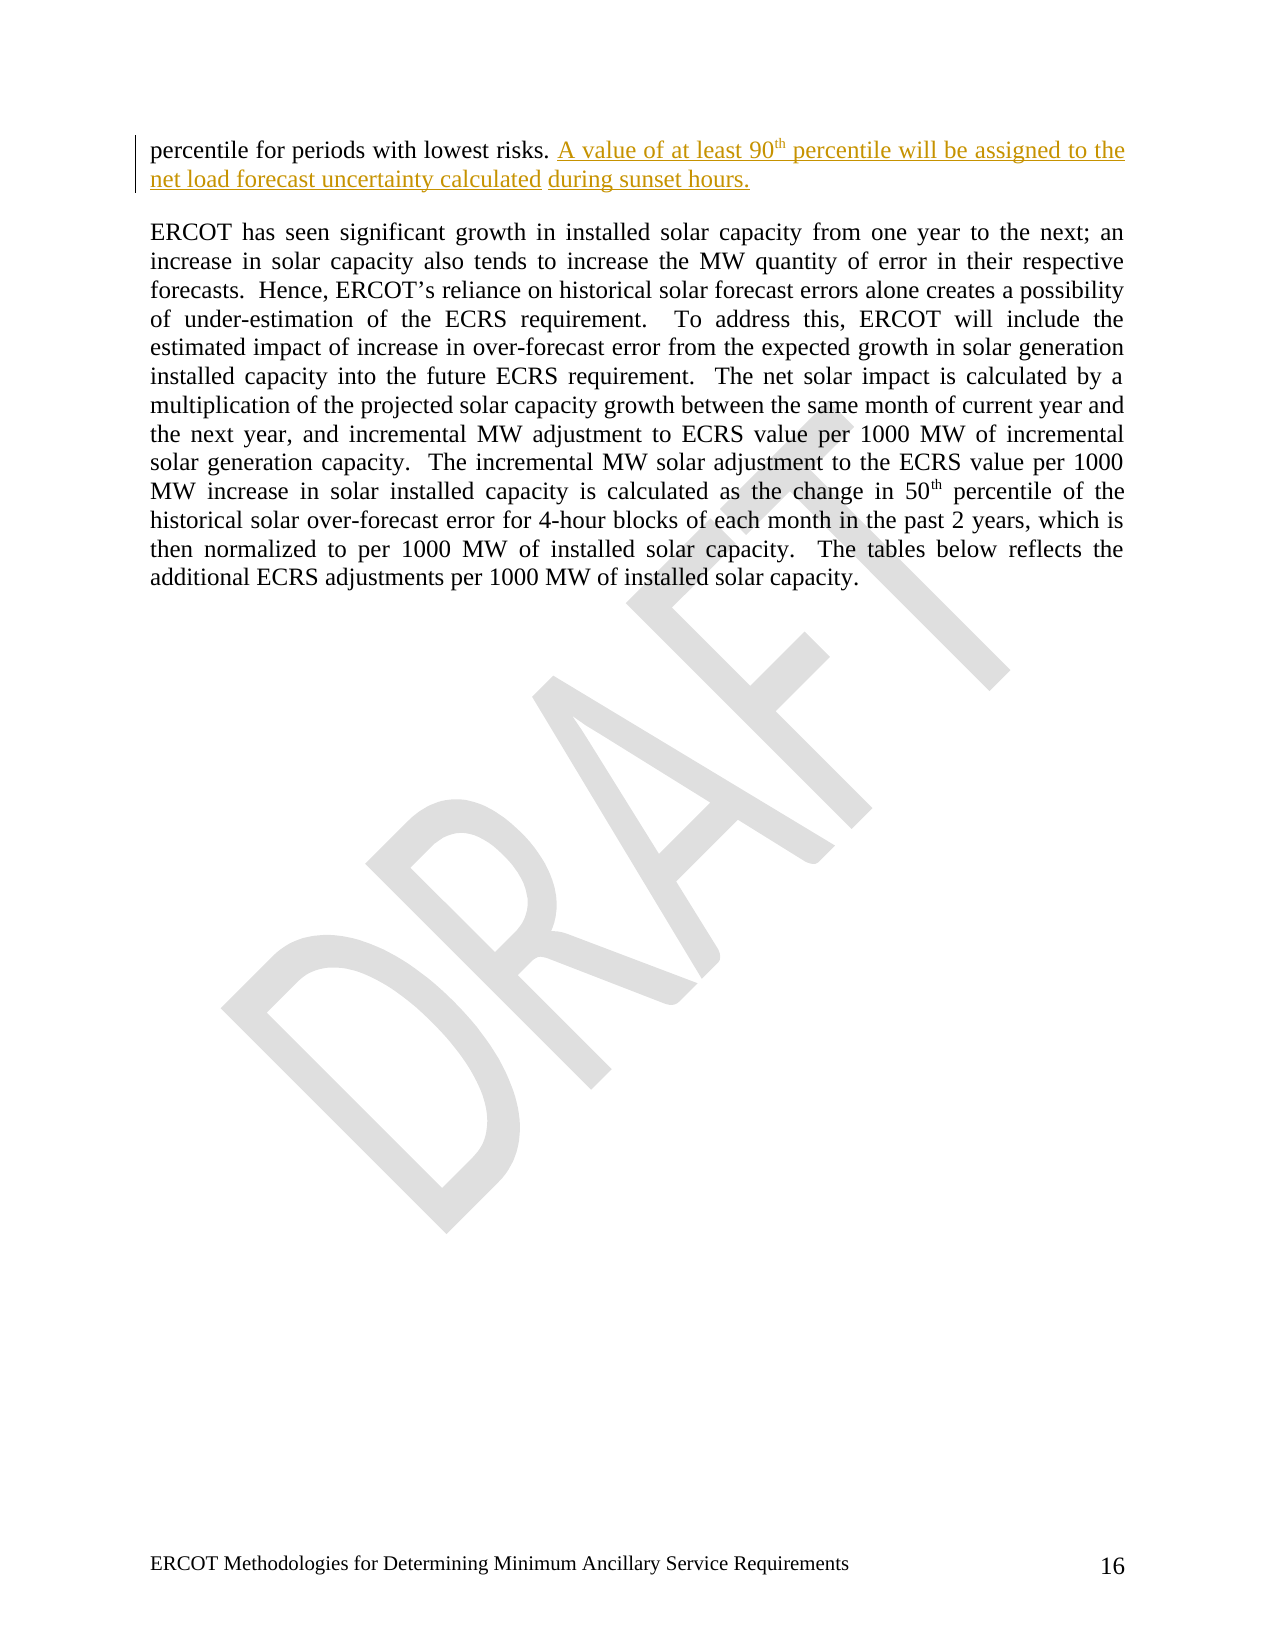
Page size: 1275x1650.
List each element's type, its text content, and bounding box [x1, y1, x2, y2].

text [150, 135, 1125, 192]
text ERCOT has seen significant growth in installed solar capacity from one year to the next; an increase in solar capacity also tends to increase the MW quantity of error in their respective forecasts. Hence, ERCOT’s reliance on historical solar forecast errors alone creates a possibility of under-estimation of the ECRS requirement. To address this, ERCOT will include the estimated impact of increase in over-forecast error from the expected growth in solar generation installed capacity into the future ECRS requirement. The net solar impact is calculated by a multiplication of the projected solar capacity growth between the same month of current year and the next year, and incremental MW adjustment to ECRS value per 1000 MW of incremental solar generation capacity. The incremental MW solar adjustment to the ECRS value per 1000 MW increase in solar installed capacity is calculated as the change in 50th percentile of the historical solar over-forecast error for 4-hour blocks of each month in the past 2 years, which is then normalized to per 1000 MW of installed solar capacity. The tables below reflects the additional ECRS adjustments per 1000 MW of installed solar capacity. [150, 217, 1125, 591]
